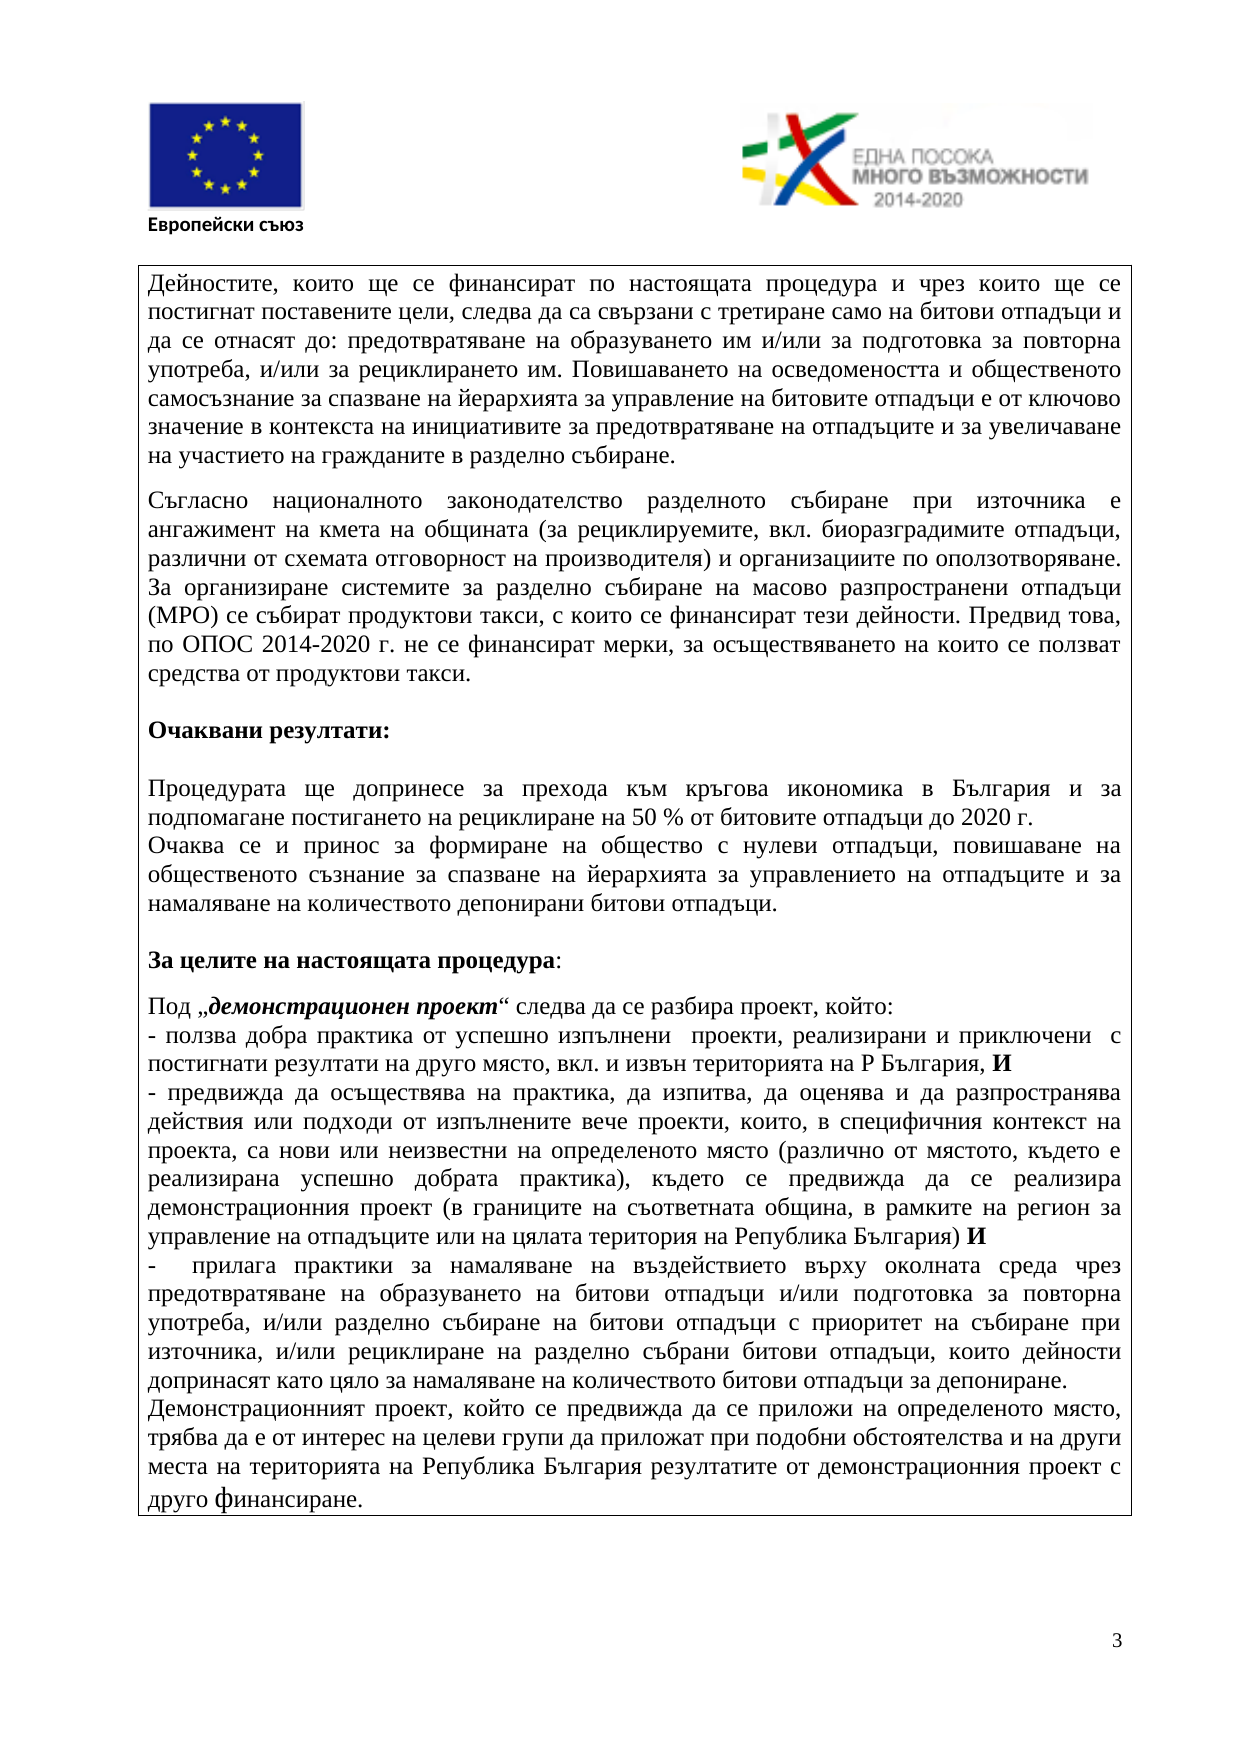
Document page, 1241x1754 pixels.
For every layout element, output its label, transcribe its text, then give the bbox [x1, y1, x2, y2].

text Под „демонстрационен проект“ следва да се разбира проект, който: [139, 988, 1131, 1020]
text За целите на настоящата процедура: [148, 946, 1122, 974]
text Очаква се и принос за формиране на общество с нулеви отпадъци, повишаване на общественото съзнание за спазване на йерархията за управлението на отпадъците и за намаляване на количеството депонирани битови отпадъци. [148, 831, 1122, 917]
text - предвижда да осъществява на практика, да изпитва, да оценява и да разпространява действия или подходи от изпълнените вече проекти, които, в специфичния контекст на проекта, са нови или неизвестни на определеното място (различно от мястото, където е реализирана успешно добрата практика), където се предвижда да се реализира демонстрационния проект (в границите на съответната община, в рамките на регион за управление на отпадъците или на цялата територия на Република България) И [148, 1077, 1122, 1250]
picture [147, 101, 306, 212]
text - прилага практики за намаляване на въздействието върху околната среда чрез предотвратяване на образуването на битови отпадъци и/или подготовка за повторна употреба, и/или разделно събиране на битови отпадъци с приоритет на събиране при източника, и/или рециклиране на разделно събрани битови отпадъци, които дейности допринасят като цяло за намаляване на количеството битови отпадъци за депониране. [148, 1250, 1122, 1390]
text Съгласно националното законодателство разделното събиране при източника е ангажимент на кмета на общината (за рециклируемите, вкл. биоразградимите отпадъци, различни от схемата отговорност на производителя) и организациите по оползотворяване. За организиране системите за разделно събиране на масово разпространени отпадъци (МРО) се събират продуктови такси, с които се финансират тези дейности. Предвид това, по ОПОС 2014-2020 г. не се финансират мерки, за осъществяването на които се ползват средства от продуктови такси. [139, 482, 1131, 687]
text Очаквани резултати: [148, 716, 1122, 744]
text - ползва добра практика от успешно изпълнени проекти, реализирани и приключени с постигнати резултати на друго място, вкл. и извън територията на Р България, И [148, 1020, 1122, 1077]
text Дейностите, които ще се финансират по настоящата процедура и чрез които ще се постигнат поставените цели, следва да са свързани с третиране само на битови отпадъци и да се отнасят до: предотвратяване на образуването им и/или за подготовка за повторна употреба, и/или за рециклирането им. Повишаването на осведомеността и общественото самосъзнание за спазване на йерархията за управление на битовите отпадъци е от ключово значение в контекста на инициативите за предотвратяване на отпадъците и за увеличаване на участието на гражданите в разделно събиране. [139, 266, 1131, 469]
text Процедурата ще допринесе за прехода към кръгова икономика в България и за подпомагане постигането на рециклиране на 50 % от битовите отпадъци до 2020 г. [148, 773, 1122, 831]
picture [739, 103, 1093, 212]
text Демонстрационният проект, който се предвижда да се приложи на определеното място, трябва да е от интерес на целеви групи да приложат при подобни обстоятелства и на други места на територията на Република България резултатите от демонстрационния проект с друго финансиране. [139, 1390, 1131, 1515]
